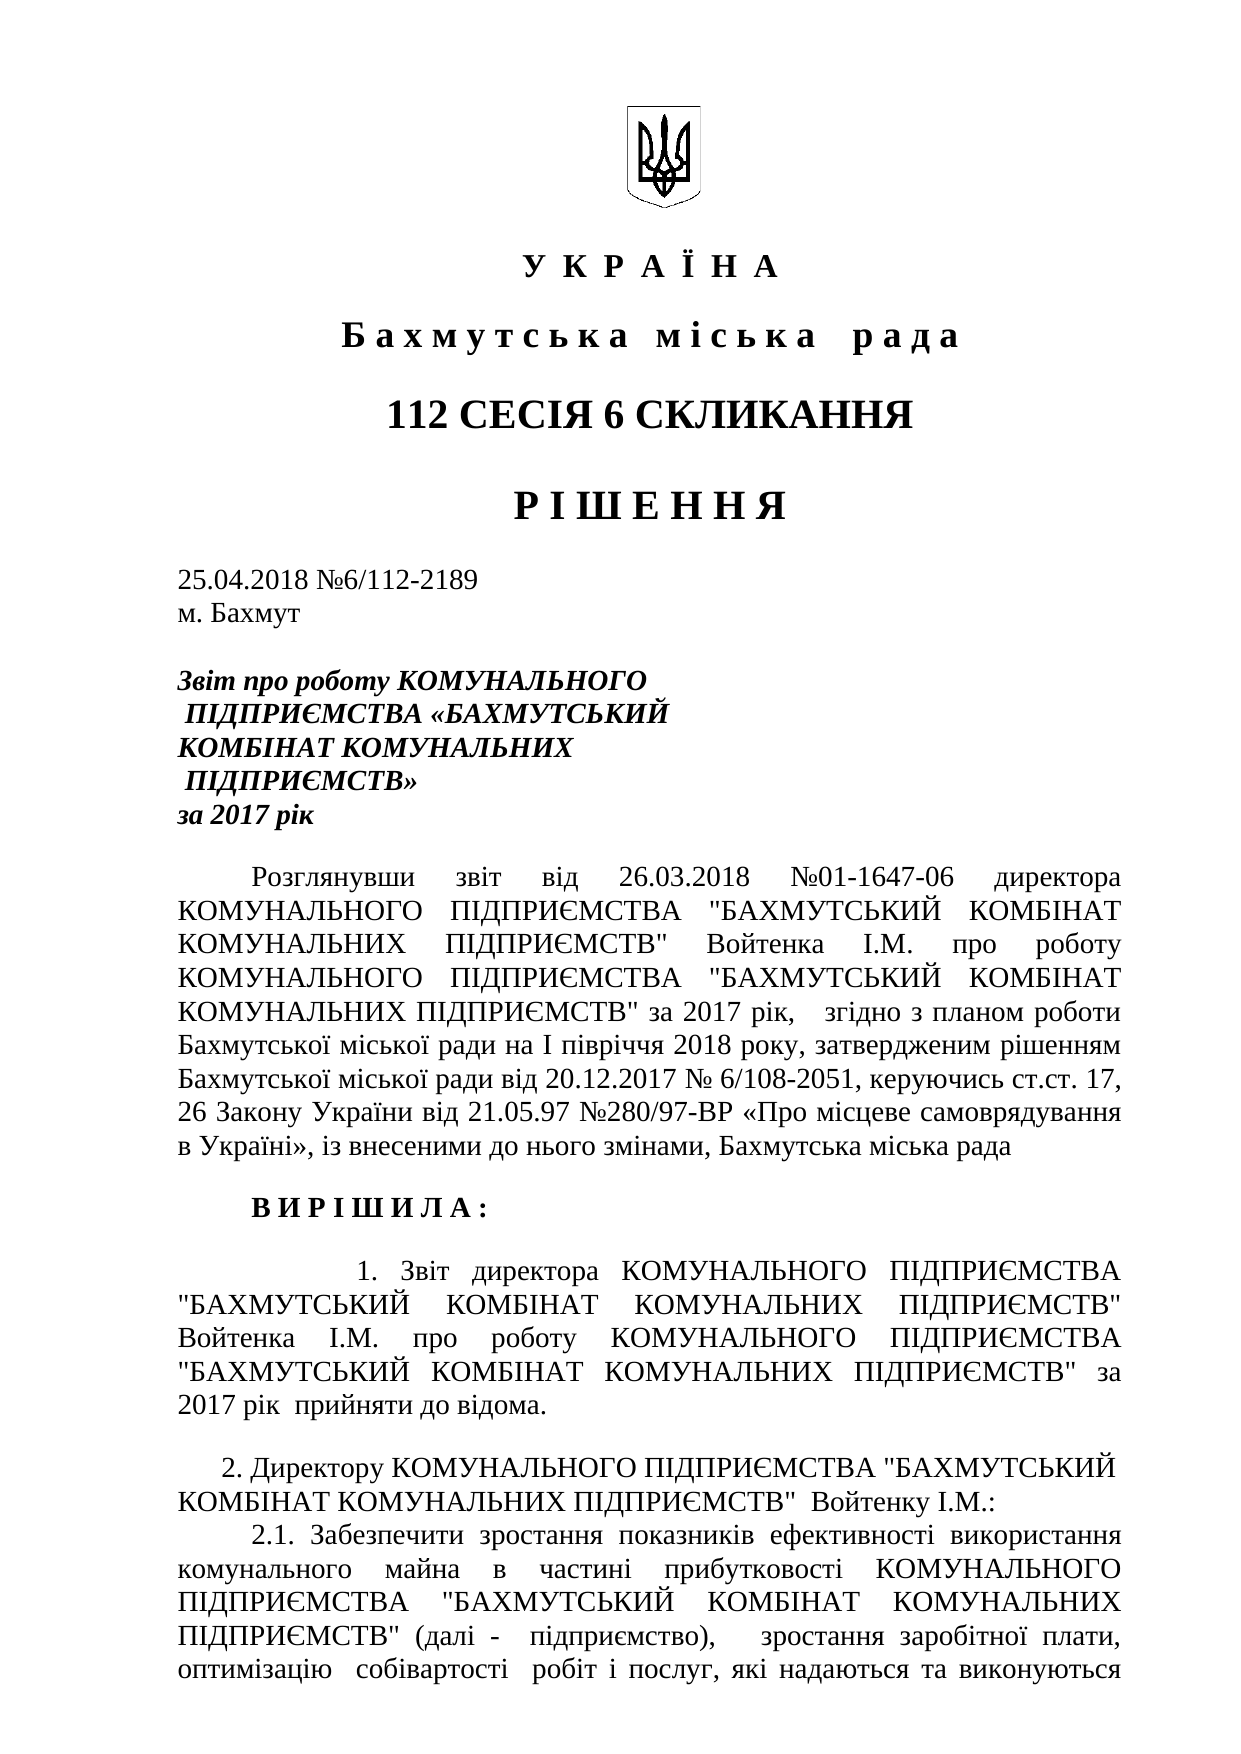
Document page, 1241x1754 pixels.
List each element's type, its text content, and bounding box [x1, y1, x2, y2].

text м. Бахмут [177, 596, 1122, 629]
text В И Р І Ш И Л А : [177, 1191, 1122, 1224]
text Розглянувши звіт від 26.03.2018 №01-1647-06 директора КОМУНАЛЬНОГО ПІДПРИЄМСТВА "БАХМУТСЬКИЙ КОМБІНАТ КОМУНАЛЬНИХ ПІДПРИЄМСТВ" Войтенка І.М. про роботу КОМУНАЛЬНОГО ПІДПРИЄМСТВА "БАХМУТСЬКИЙ КОМБІНАТ КОМУНАЛЬНИХ ПІДПРИЄМСТВ" за 2017 рік, згідно з планом роботи Бахмутської міської ради на І півріччя 2018 року, затвердженим рішенням Бахмутської міської ради від 20.12.2017 № 6/108-2051, керуючись ст.ст. 17, 26 Закону України від 21.05.97 №280/97-ВР «Про місцеве самоврядування в Україні», із внесеними до нього змінами, Бахмутська міська рада [177, 859, 1122, 1161]
text ПІДПРИЄМСТВ» [177, 763, 1122, 797]
text за 2017 рік [177, 797, 1122, 830]
picture [627, 106, 701, 208]
text 1. Звіт директора КОМУНАЛЬНОГО ПІДПРИЄМСТВА "БАХМУТСЬКИЙ КОМБІНАТ КОМУНАЛЬНИХ ПІДПРИЄМСТВ" Войтенка І.М. про роботу КОМУНАЛЬНОГО ПІДПРИЄМСТВА "БАХМУТСЬКИЙ КОМБІНАТ КОМУНАЛЬНИХ ПІДПРИЄМСТВ" за 2017 рік прийняти до відома. [177, 1253, 1122, 1421]
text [177, 1517, 1122, 1685]
text 2. Директору КОМУНАЛЬНОГО ПІДПРИЄМСТВА "БАХМУТСЬКИЙ КОМБІНАТ КОМУНАЛЬНИХ ПІДПРИЄМСТВ" Войтенку І.М.: [177, 1450, 1122, 1517]
text 25.04.2018 №6/112-2189 [177, 562, 1122, 596]
text 112 СЕСІЯ 6 СКЛИКАННЯ [177, 389, 1122, 437]
text КОМБІНАТ КОМУНАЛЬНИХ [177, 730, 1122, 763]
text ПІДПРИЄМСТВА «БАХМУТСЬКИЙ [177, 696, 1122, 730]
subtitle Р I Ш Е Н Н Я [177, 481, 1122, 528]
text Б а х м у т с ь к а м і с ь к а р а д а [177, 313, 1122, 356]
text Звіт про роботу КОМУНАЛЬНОГО [177, 663, 1122, 696]
subtitle У К Р А Ї Н А [177, 246, 1122, 284]
